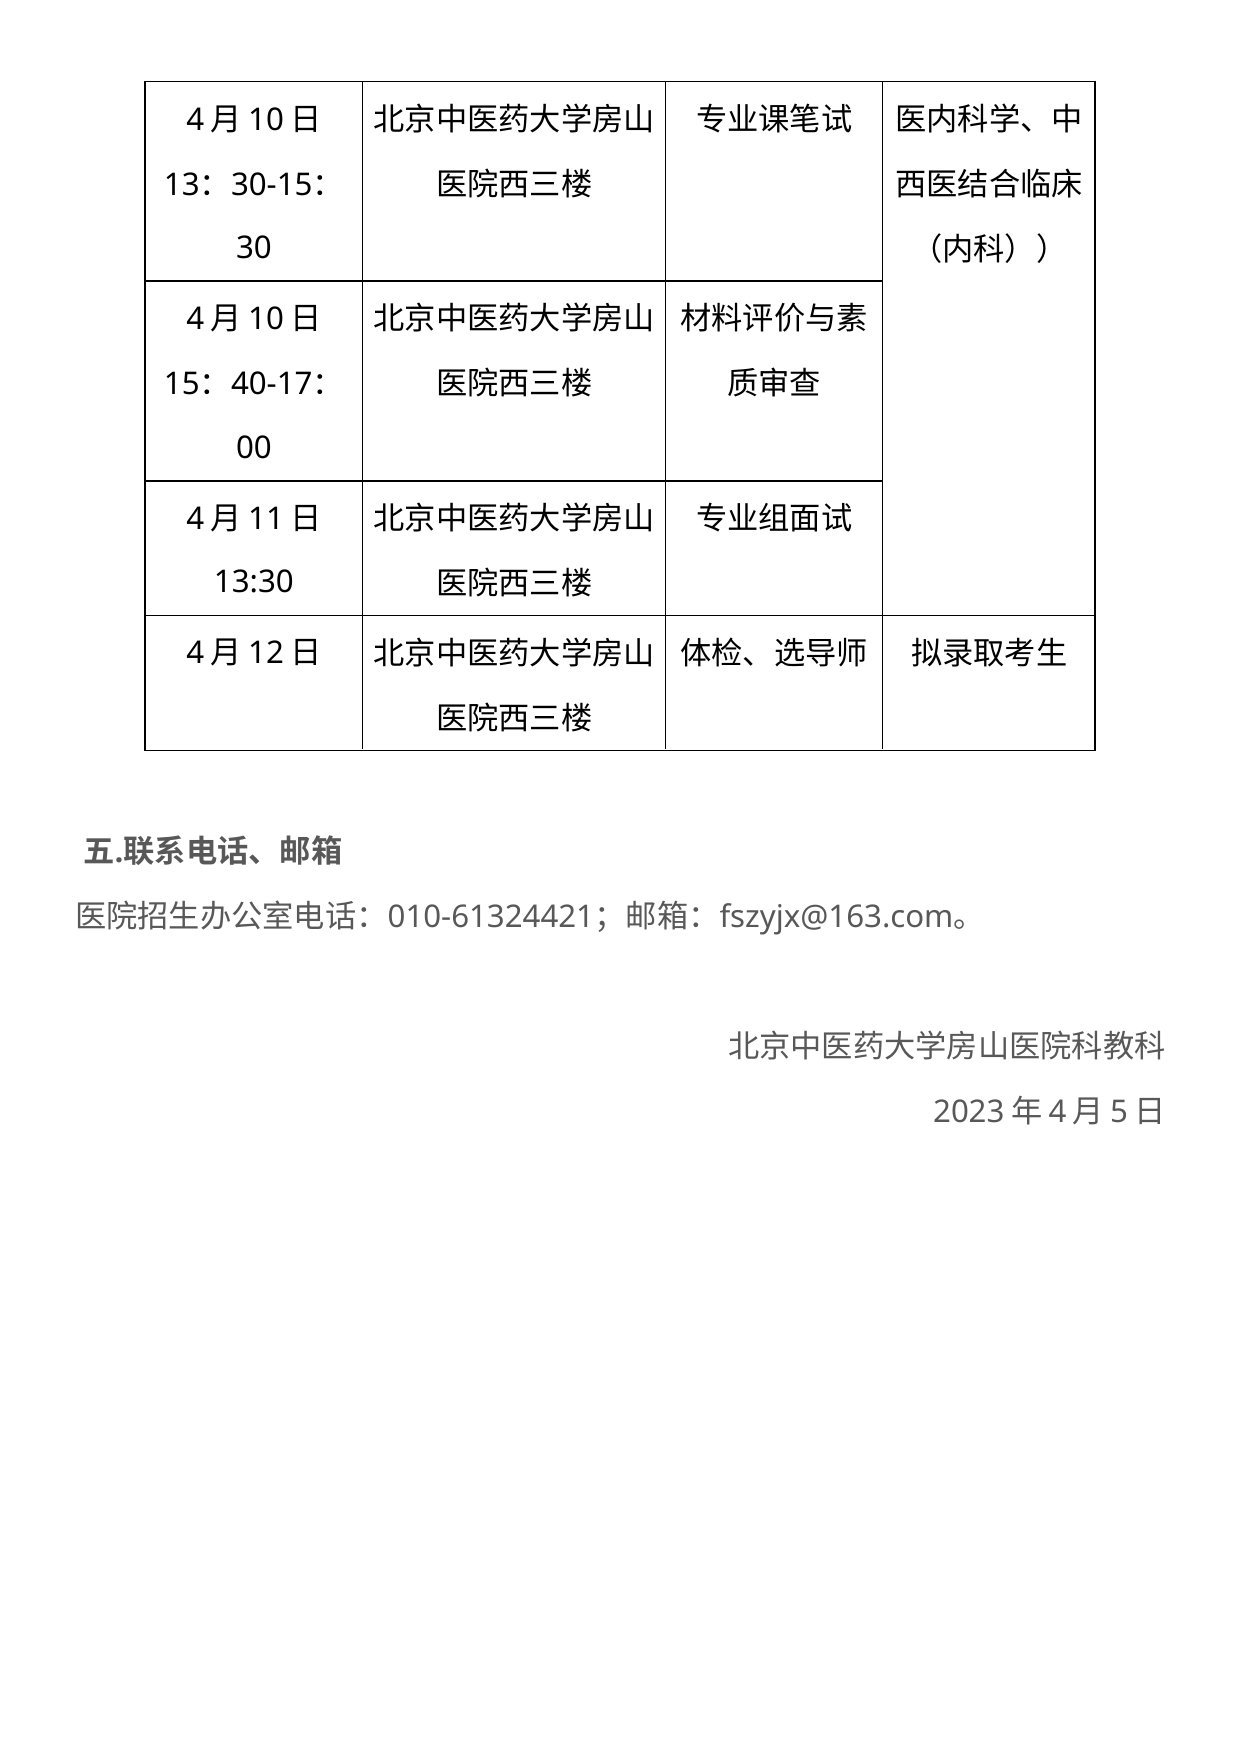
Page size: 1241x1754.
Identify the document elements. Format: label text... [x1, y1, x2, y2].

text 北京中医药大学房山医院科教科 [75, 1011, 1165, 1076]
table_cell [883, 82, 1094, 615]
table_cell 北京中医药大学房山医院西三楼 [363, 82, 665, 280]
text 2023年4月5日 [75, 1076, 1165, 1141]
table_cell 拟录取考生 [883, 616, 1094, 749]
table_cell 4月10日 13：30-15：30 [146, 82, 362, 280]
text 五.联系电话、邮箱 [75, 816, 1165, 881]
table_cell 北京中医药大学房山医院西三楼 [363, 282, 665, 480]
table_cell 北京中医药大学房山医院西三楼 [363, 616, 665, 749]
table_cell 专业课笔试 [666, 82, 882, 280]
table_cell 体检、选导师 [666, 616, 882, 749]
table_cell 专业组面试 [666, 482, 882, 615]
table_cell 4月11日 13:30 [146, 482, 362, 615]
text 医院招生办公室电话：010-61324421；邮箱：fszyjx@163.com。 [75, 881, 1165, 946]
table_cell 材料评价与素质审查 [666, 282, 882, 480]
table_cell 4月12日 [146, 616, 362, 749]
table_cell 北京中医药大学房山医院西三楼 [363, 482, 665, 615]
table_cell 4月10日 15：40-17：00 [146, 282, 362, 480]
